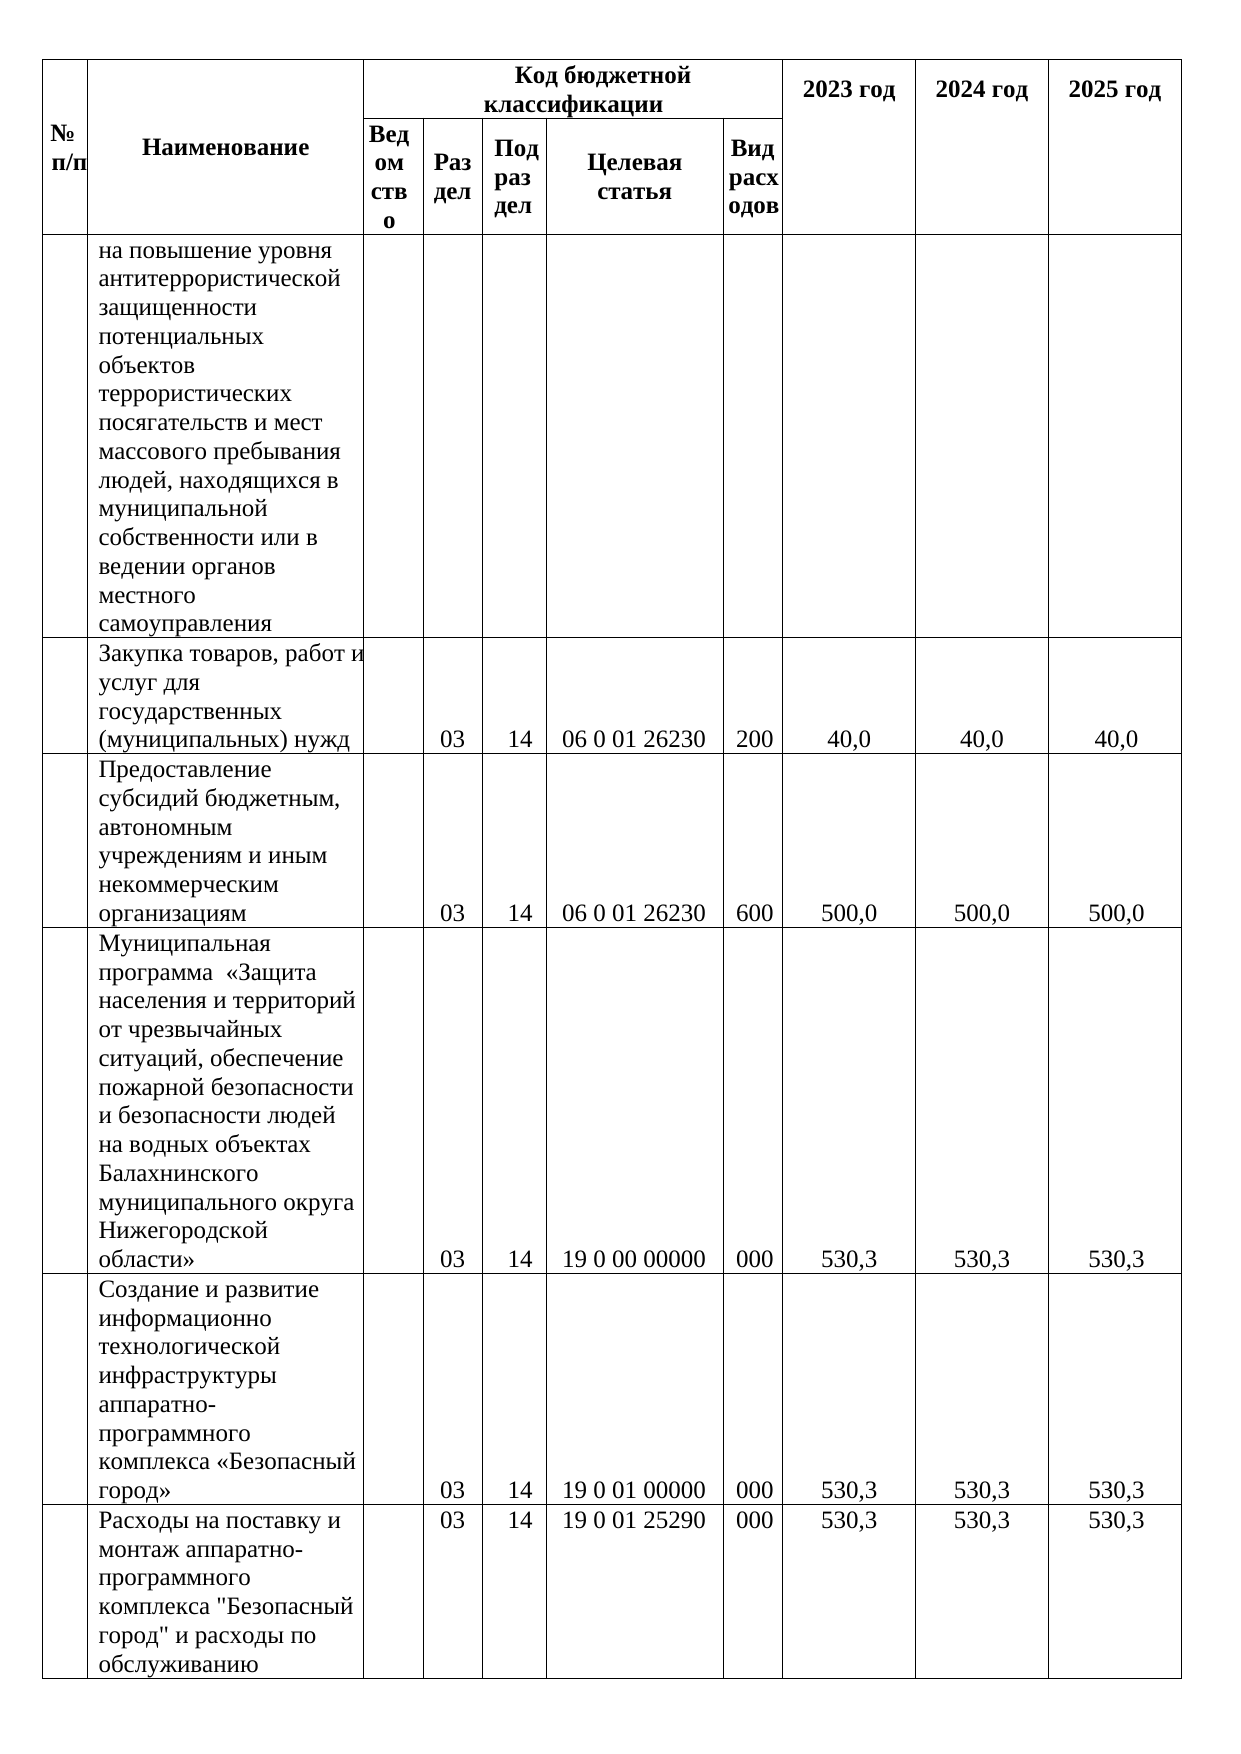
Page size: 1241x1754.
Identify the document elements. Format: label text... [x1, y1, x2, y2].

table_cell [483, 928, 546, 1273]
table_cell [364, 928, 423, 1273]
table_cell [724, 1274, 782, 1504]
table_cell Ведом ство [364, 119, 423, 234]
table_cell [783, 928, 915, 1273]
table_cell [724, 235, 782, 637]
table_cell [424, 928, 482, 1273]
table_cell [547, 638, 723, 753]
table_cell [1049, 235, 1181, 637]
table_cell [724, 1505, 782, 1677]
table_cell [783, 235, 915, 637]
table_cell Целевая статья [547, 119, 723, 234]
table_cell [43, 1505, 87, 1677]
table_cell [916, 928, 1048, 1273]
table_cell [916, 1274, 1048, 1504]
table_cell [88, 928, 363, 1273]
table_cell Под раз дел [483, 119, 546, 234]
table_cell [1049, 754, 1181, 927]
table_header № п/п [43, 60, 87, 234]
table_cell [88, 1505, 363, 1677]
table_header 2023 год [783, 60, 915, 118]
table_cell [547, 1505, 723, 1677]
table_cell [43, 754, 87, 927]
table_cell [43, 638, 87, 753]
table_cell Вид расходов [724, 119, 782, 234]
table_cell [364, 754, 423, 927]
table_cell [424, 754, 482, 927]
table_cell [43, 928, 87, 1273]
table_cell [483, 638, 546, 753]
table_cell [1049, 118, 1181, 234]
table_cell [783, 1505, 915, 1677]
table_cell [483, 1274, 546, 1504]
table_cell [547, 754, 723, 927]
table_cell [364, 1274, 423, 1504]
table_header Код бюджетной классификации [364, 60, 782, 118]
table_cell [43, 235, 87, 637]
table_cell [916, 118, 1048, 234]
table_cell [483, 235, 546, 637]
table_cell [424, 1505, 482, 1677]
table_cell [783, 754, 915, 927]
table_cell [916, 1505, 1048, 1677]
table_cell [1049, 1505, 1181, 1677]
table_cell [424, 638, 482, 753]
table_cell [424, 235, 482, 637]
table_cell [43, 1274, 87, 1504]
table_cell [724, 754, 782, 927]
table_header 2025 год [1049, 60, 1181, 118]
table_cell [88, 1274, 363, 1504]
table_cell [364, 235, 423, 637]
table_header Наименование [88, 60, 363, 234]
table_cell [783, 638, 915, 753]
table_cell [783, 118, 915, 234]
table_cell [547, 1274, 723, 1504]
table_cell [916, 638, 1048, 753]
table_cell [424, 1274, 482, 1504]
table_cell Раз дел [424, 119, 482, 234]
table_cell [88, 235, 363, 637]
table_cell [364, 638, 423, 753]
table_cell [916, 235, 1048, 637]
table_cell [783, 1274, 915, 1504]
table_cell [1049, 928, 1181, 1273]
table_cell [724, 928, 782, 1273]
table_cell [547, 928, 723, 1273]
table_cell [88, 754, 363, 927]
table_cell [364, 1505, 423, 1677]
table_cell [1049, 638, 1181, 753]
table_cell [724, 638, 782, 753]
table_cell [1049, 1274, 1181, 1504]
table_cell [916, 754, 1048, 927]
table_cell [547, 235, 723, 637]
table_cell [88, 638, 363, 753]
table_header 2024 год [916, 60, 1048, 118]
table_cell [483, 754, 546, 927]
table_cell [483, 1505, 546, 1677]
